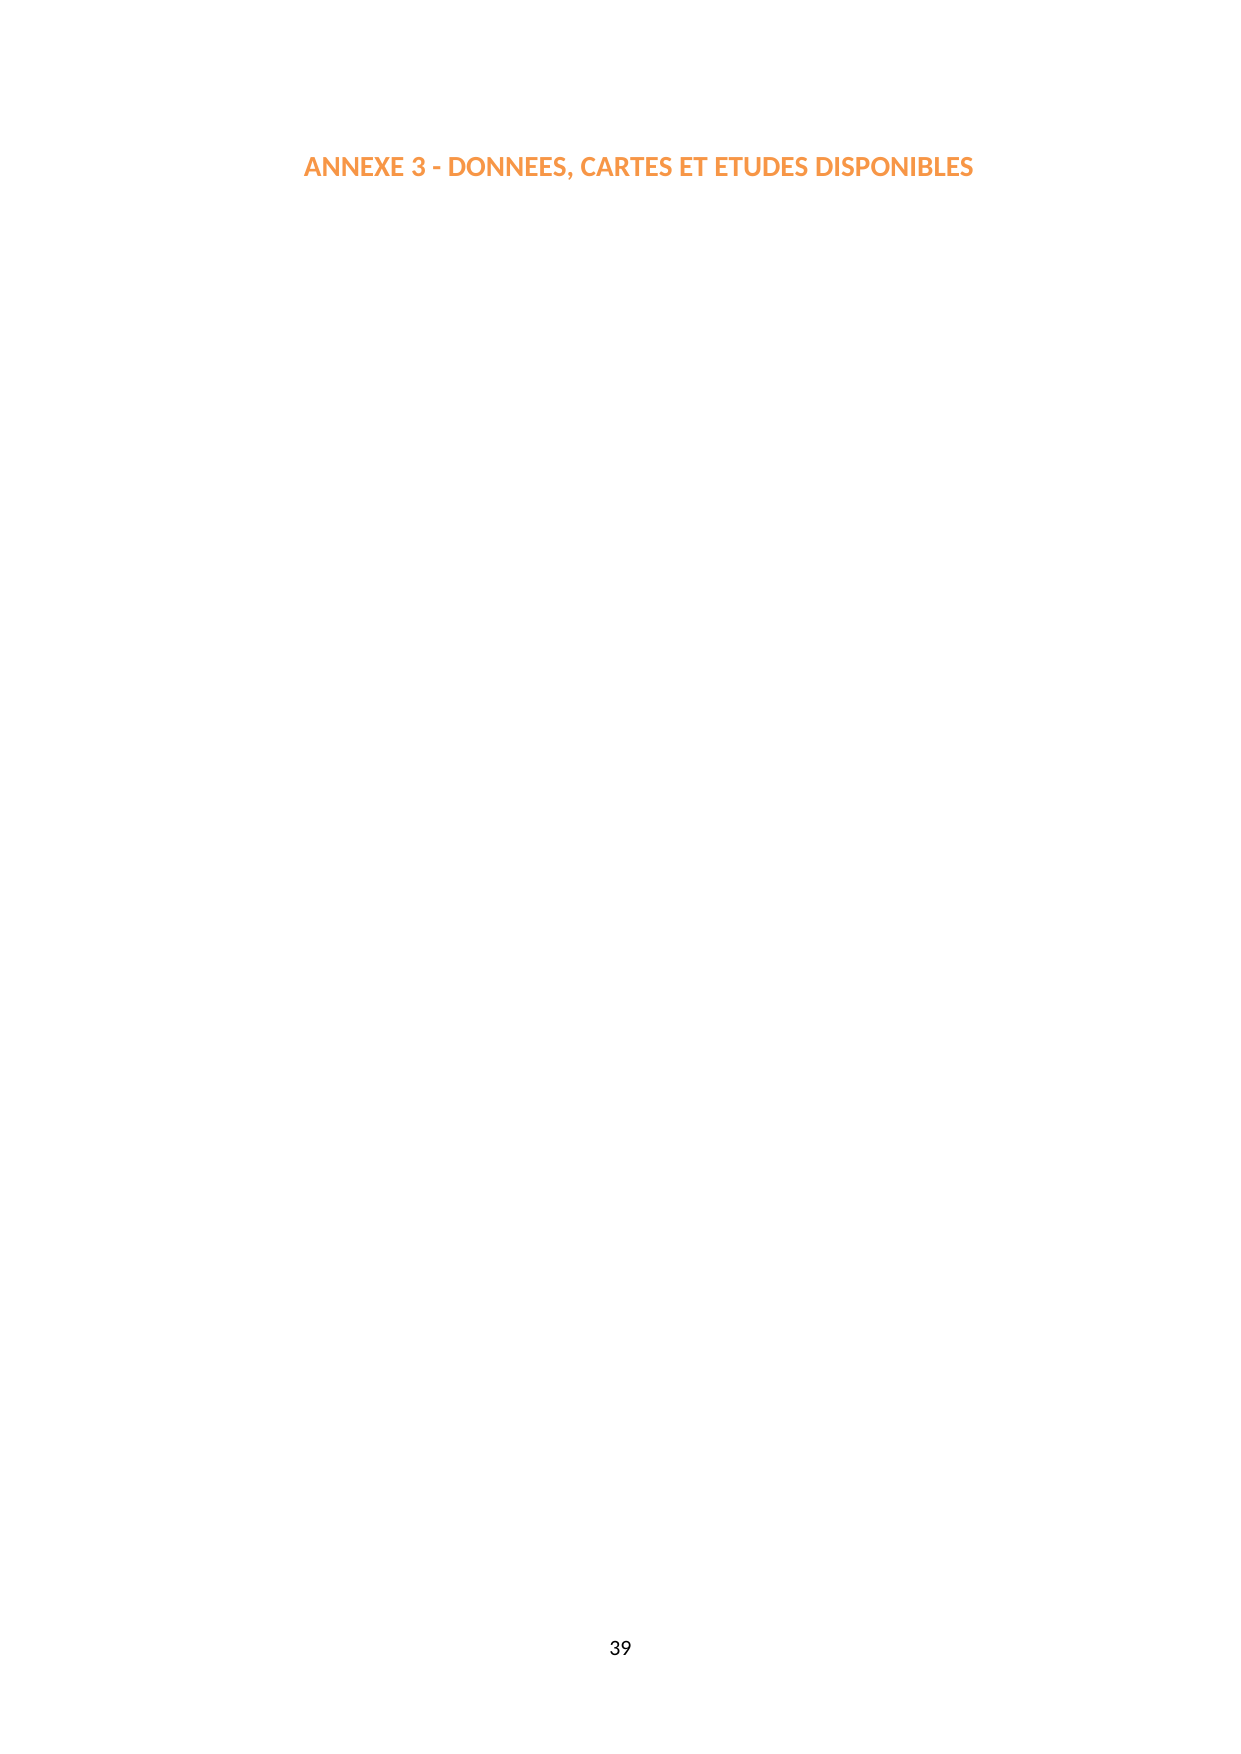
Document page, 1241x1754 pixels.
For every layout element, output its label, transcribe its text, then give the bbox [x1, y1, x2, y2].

text ANNEXE 3 - DONNEES, CARTES ET ETUDES DISPONIBLES [185, 148, 1092, 183]
